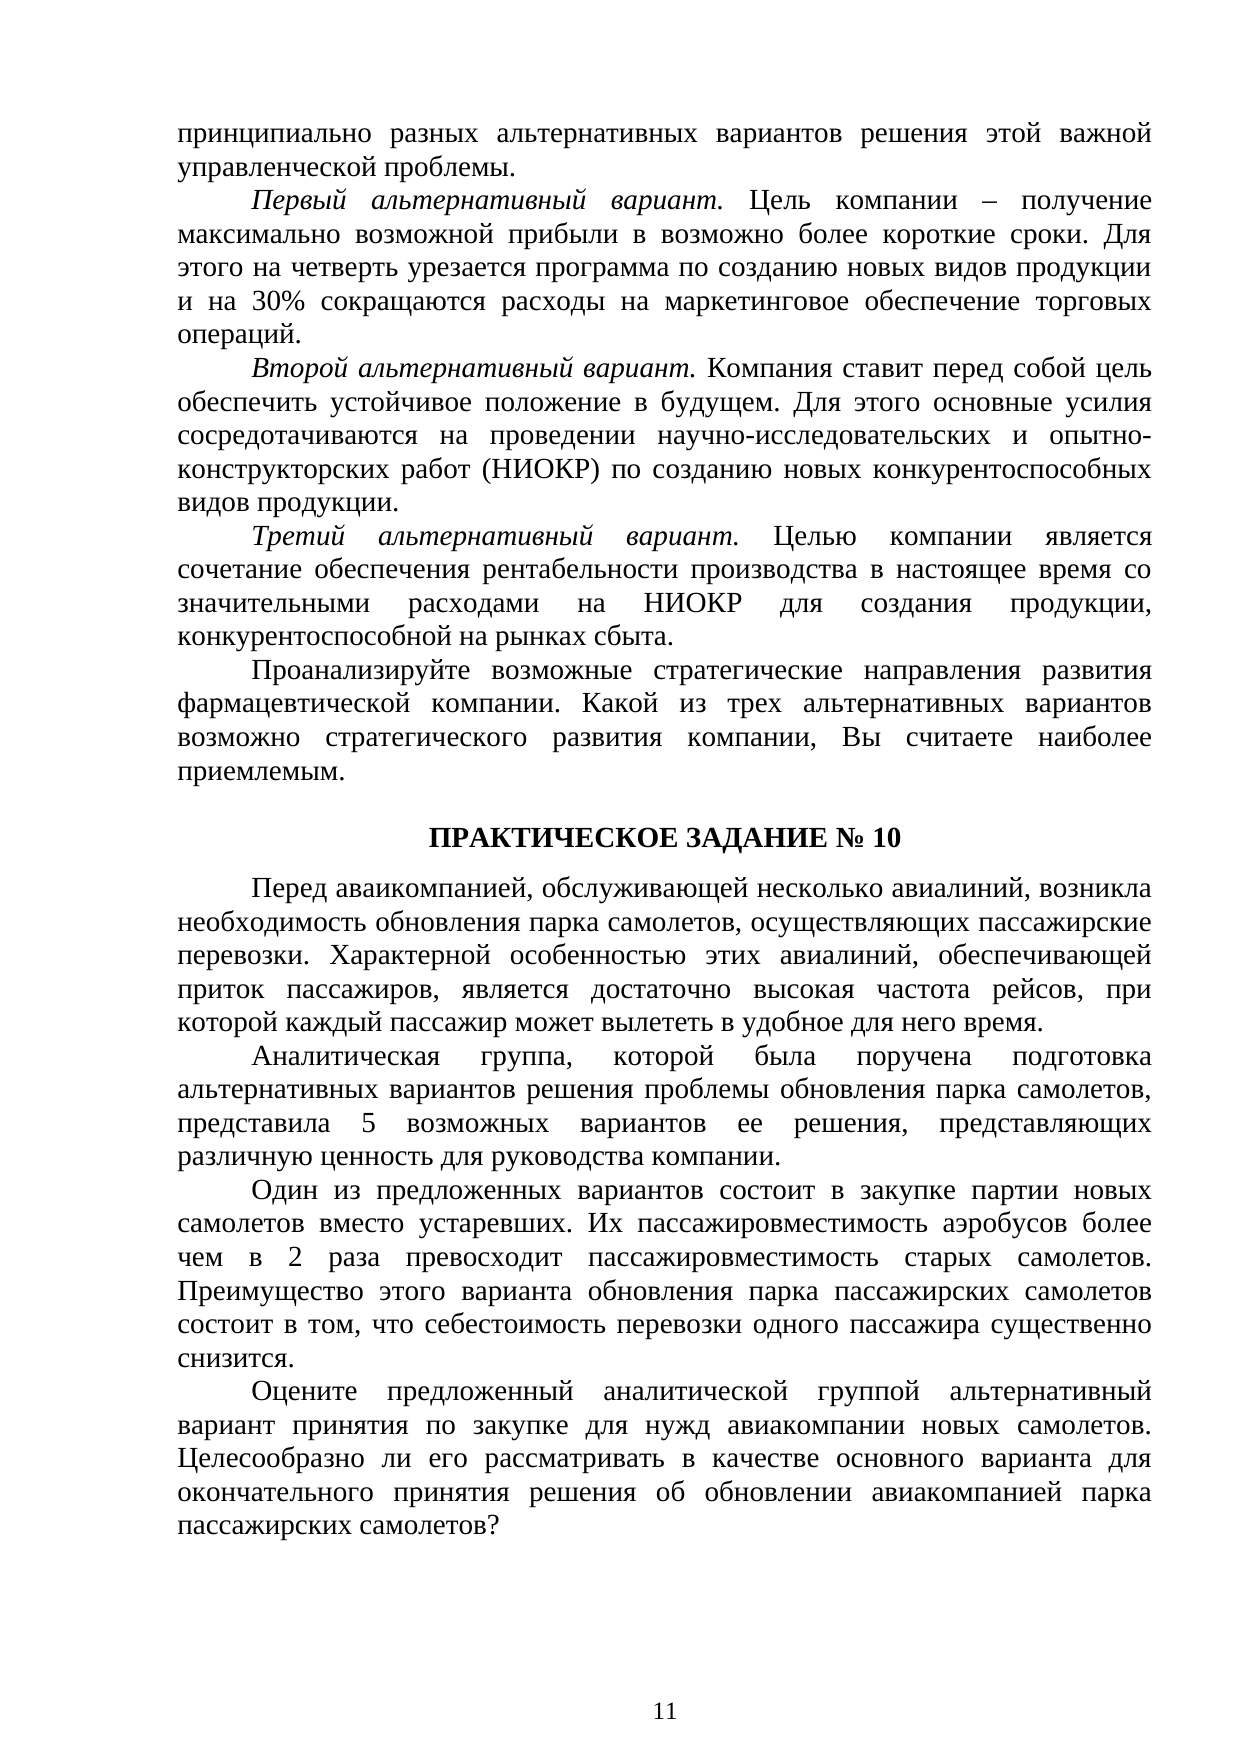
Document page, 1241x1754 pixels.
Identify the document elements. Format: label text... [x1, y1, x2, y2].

text Аналитическая группа, которой была поручена подготовка альтернативных вариантов решения проблемы обновления парка самолетов, представила 5 возможных вариантов ее решения, представляющих различную ценность для руководства компании. [177, 1038, 1153, 1172]
text ПРАКТИЧЕСКОЕ задание № 10 [177, 820, 1153, 853]
text Один из предложенных вариантов состоит в закупке партии новых самолетов вместо устаревших. Их пассажировместимость аэробусов более чем в 2 раза превосходит пассажировместимость старых самолетов. Преимущество этого варианта обновления парка пассажирских самолетов состоит в том, что себестоимость перевозки одного пассажира существенно снизится. [177, 1172, 1153, 1373]
text Проанализируйте возможные стратегические направления развития фармацевтической компании. Какой из трех альтернативных вариантов возможно стратегического развития компании, Вы считаете наиболее приемлемым. [177, 652, 1153, 786]
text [177, 115, 1153, 182]
text Второй альтернативный вариант. Компания ставит перед собой цель обеспечить устойчивое положение в будущем. Для этого основные усилия сосредотачиваются на проведении научно-исследовательских и опытно-конструкторских работ (НИОКР) по созданию новых конкурентоспособных видов продукции. [177, 350, 1153, 518]
text Первый альтернативный вариант. Цель компании – получение максимально возможной прибыли в возможно более короткие сроки. Для этого на четверть урезается программа по созданию новых видов продукции и на 30% сокращаются расходы на маркетинговое обеспечение торговых операций. [177, 182, 1153, 350]
text Оцените предложенный аналитической группой альтернативный вариант принятия по закупке для нужд авиакомпании новых самолетов. Целесообразно ли его рассматривать в качестве основного варианта для окончательного принятия решения об обновлении авиакомпанией парка пассажирских самолетов? [177, 1373, 1153, 1541]
text Перед аваикомпанией, обслуживающей несколько авиалиний, возникла необходимость обновления парка самолетов, осуществляющих пассажирские перевозки. Характерной особенностью этих авиалиний, обеспечивающей приток пассажиров, является достаточно высокая частота рейсов, при которой каждый пассажир может вылететь в удобное для него время. [177, 870, 1153, 1038]
text Третий альтернативный вариант. Целью компании является сочетание обеспечения рентабельности производства в настоящее время со значительными расходами на НИОКР для создания продукции, конкурентоспособной на рынках сбыта. [177, 518, 1153, 652]
